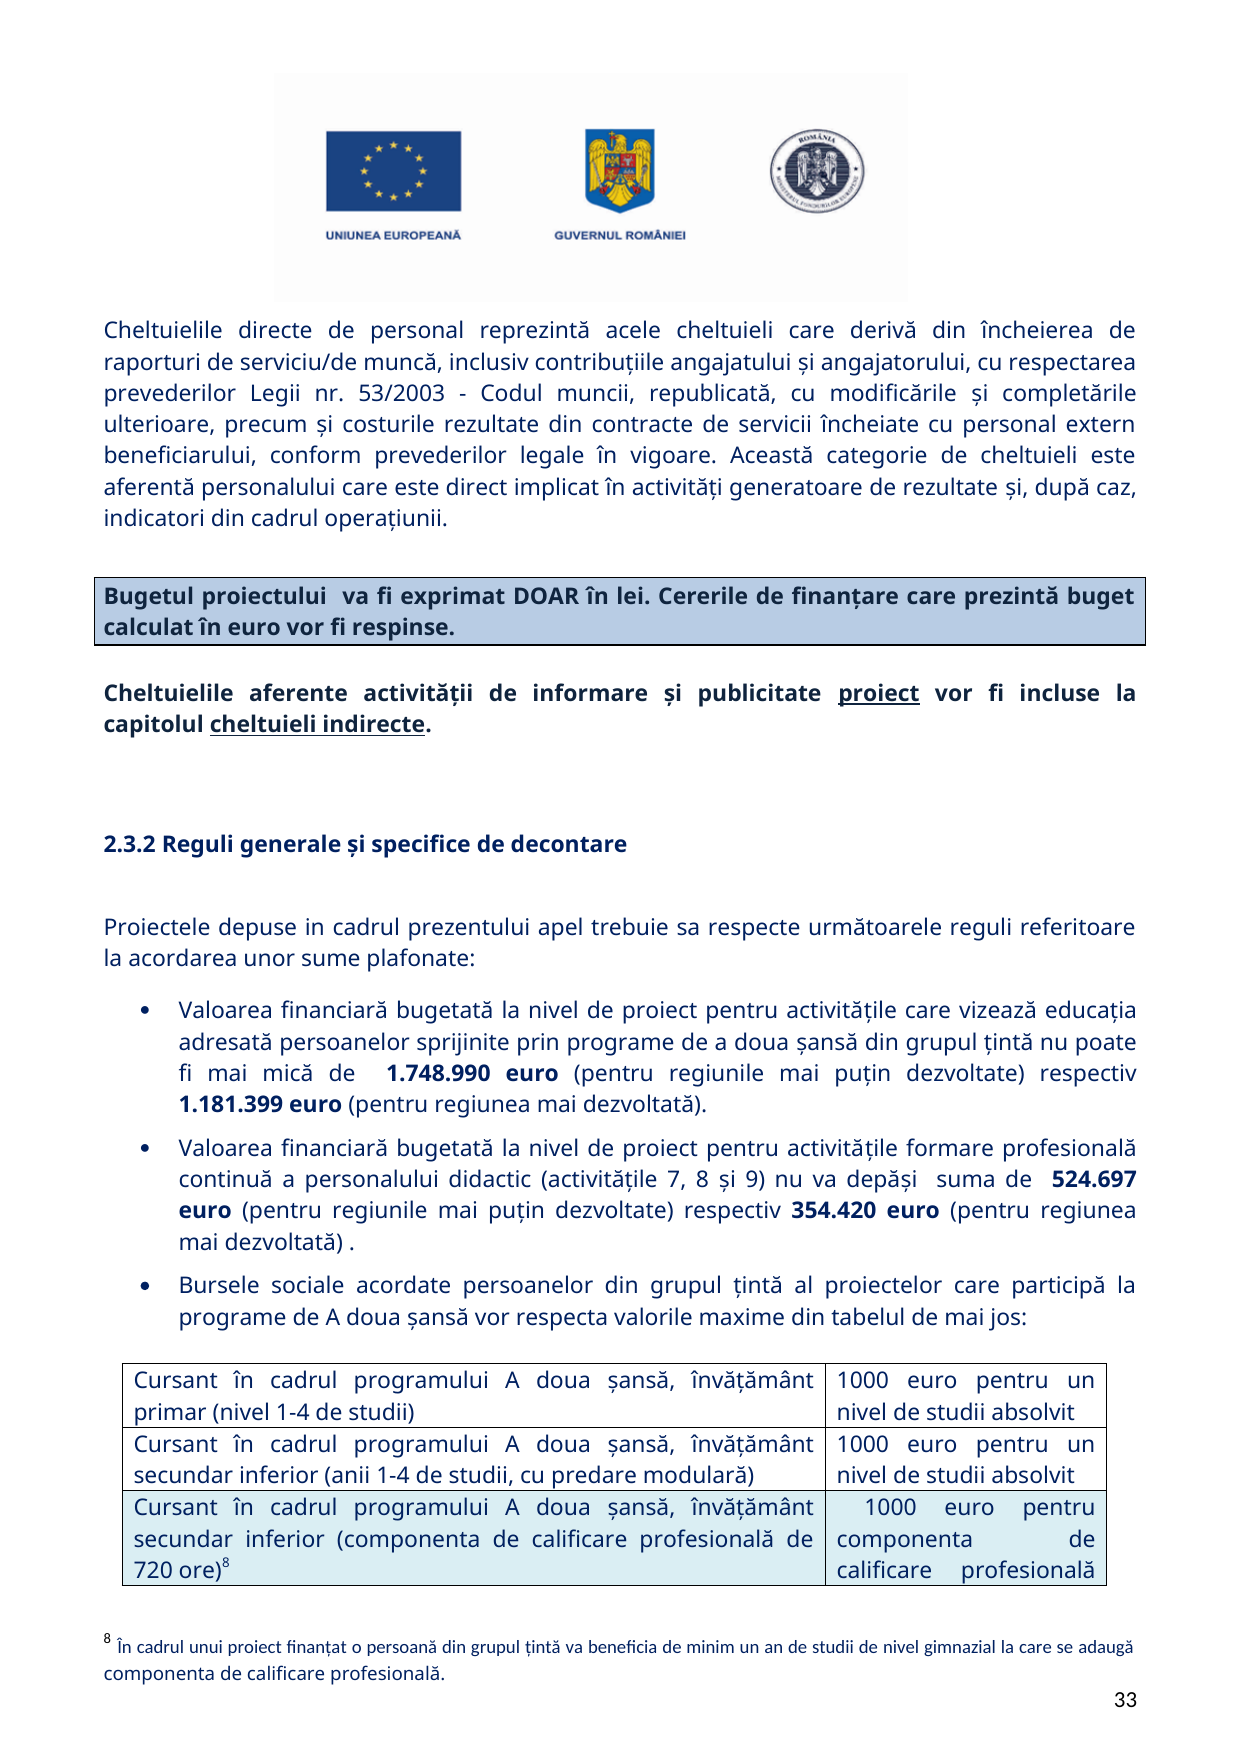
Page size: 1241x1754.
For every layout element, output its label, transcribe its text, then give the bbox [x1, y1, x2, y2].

list Valoarea financiară bugetată la nivel de proiect pentru activitățile care vizează educația adresată persoanelor sprijinite prin programe de a doua șansă din grupul țintă nu poate fi mai mică de 1.748.990 euro (pentru regiunile mai puţin dezvoltate) respectiv 1.181.399 euro (pentru regiunea mai dezvoltată). [141, 994, 1137, 1119]
picture [273, 73, 908, 302]
text Cheltuielile directe de personal reprezintă acele cheltuieli care derivă din încheierea de raporturi de serviciu/de muncă, inclusiv contribuțiile angajatului și angajatorului, cu respectarea prevederilor Legii nr. 53/2003 - Codul muncii, republicată, cu modificările și completările ulterioare, precum şi costurile rezultate din contracte de servicii încheiate cu personal extern beneficiarului, conform prevederilor legale în vigoare. Această categorie de cheltuieli este aferentă personalului care este direct implicat în activități generatoare de rezultate și, după caz, indicatori din cadrul operațiunii. [103, 314, 1137, 533]
text Bugetul proiectului va fi exprimat DOAR în lei. Cererile de finanțare care prezintă buget calculat în euro vor fi respinse. [95, 578, 1145, 644]
list Valoarea financiară bugetată la nivel de proiect pentru activitățile formare profesională continuă a personalului didactic (activitățile 7, 8 și 9) nu va depăși suma de 524.697 euro (pentru regiunile mai puţin dezvoltate) respectiv 354.420 euro (pentru regiunea mai dezvoltată) . [141, 1132, 1137, 1257]
table_cell Cursant în cadrul programului A doua șansă, învățământ secundar inferior (componenta de calificare profesională de 720 ore) [123, 1491, 825, 1585]
table_header Cursant în cadrul programului A doua șansă, învățământ primar (nivel 1-4 de studii) [123, 1364, 825, 1427]
text Cheltuielile aferente activității de informare și publicitate proiect vor fi incluse la capitolul cheltuieli indirecte. [103, 677, 1137, 739]
text Proiectele depuse in cadrul prezentului apel trebuie sa respecte următoarele reguli referitoare la acordarea unor sume plafonate: [103, 911, 1137, 974]
table_cell 1000 euro pentru componenta de calificare profesională absolvită [826, 1491, 1106, 1585]
table_cell Cursant în cadrul programului A doua șansă, învățământ secundar inferior (anii 1-4 de studii, cu predare modulară) [123, 1428, 825, 1490]
table_header 1000 euro pentru un nivel de studii absolvit [826, 1364, 1106, 1427]
table_cell 1000 euro pentru un nivel de studii absolvit [826, 1428, 1106, 1490]
subtitle 2.3.2 Reguli generale și specifice de decontare [103, 828, 1137, 859]
list Bursele sociale acordate persoanelor din grupul țintă al proiectelor care participă la programe de A doua șansă vor respecta valorile maxime din tabelul de mai jos: [141, 1269, 1137, 1332]
